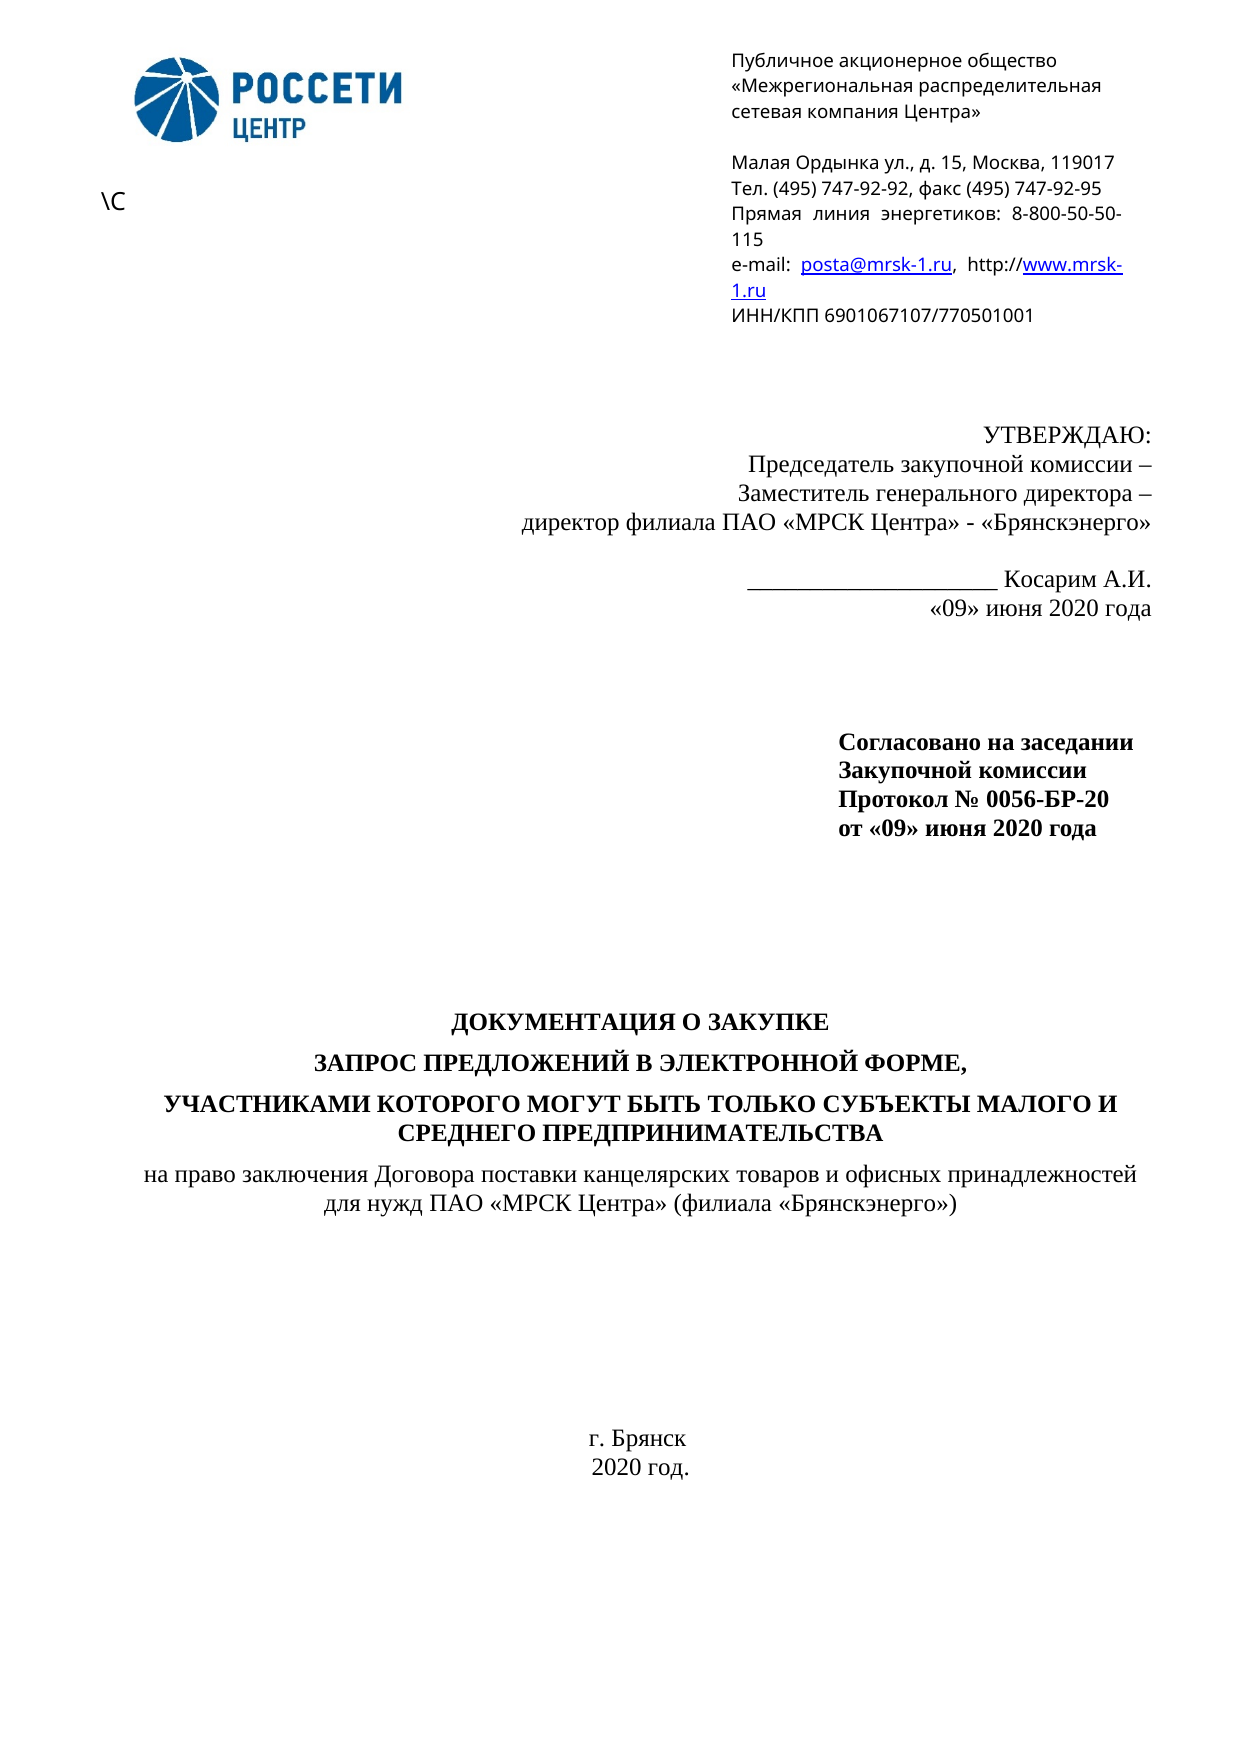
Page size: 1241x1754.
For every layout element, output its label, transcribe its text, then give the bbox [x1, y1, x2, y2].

text ЗАПРОС ПРЕДЛОЖЕНИЙ В ЭЛЕКТРОННОЙ ФОРМЕ, [129, 1048, 1151, 1077]
text ДОКУМЕНТАЦИЯ О ЗАКУПКЕ [129, 1007, 1151, 1036]
text Заместитель генерального директора – [129, 478, 1151, 507]
text Председатель закупочной комиссии – [129, 449, 1151, 478]
text «09» июня 2020 года [129, 593, 1151, 622]
text ____________________ Косарим А.И. [129, 564, 1151, 593]
text директор филиала ПАО «МРСК Центра» - «Брянскэнерго» [129, 507, 1151, 536]
text УЧАСТНИКАМИ КОТОРОГО МОГУТ БЫТЬ ТОЛЬКО СУБЪЕКТЫ МАЛОГО И СРЕДНЕГО ПРЕДПРИНИМАТЕЛЬСТВА [129, 1089, 1151, 1147]
text Закупочной комиссии [838, 756, 1151, 784]
table_header Публичное акционерное общество «Межрегиональная распределительная сетевая компания Центра» Малая Ордынка ул., д. 15, Москва, 119017 Тел. (495) 747-92-92, факс (495) 747-92-95 Прямая линия энергетиков: 8-800-50-50-115 e-mail: posta@mrsk-1.ru, http://www.mrsk-1.ru ИНН/КПП 6901067107/770501001 [720, 47, 1133, 334]
table_header \С [129, 47, 720, 334]
text на право заключения Договора поставки канцелярских товаров и офисных принадлежностей для нужд ПАО «МРСК Центра» (филиала «Брянскэнерго») [129, 1159, 1151, 1217]
text г. Брянск 2020 год. [129, 1423, 1151, 1481]
text УТВЕРЖДАЮ: [720, 421, 1151, 449]
text Согласовано на заседании [838, 727, 1151, 756]
text Протокол № 0056-БР-20 [838, 784, 1151, 813]
text от «09» июня 2020 года [838, 813, 1151, 842]
